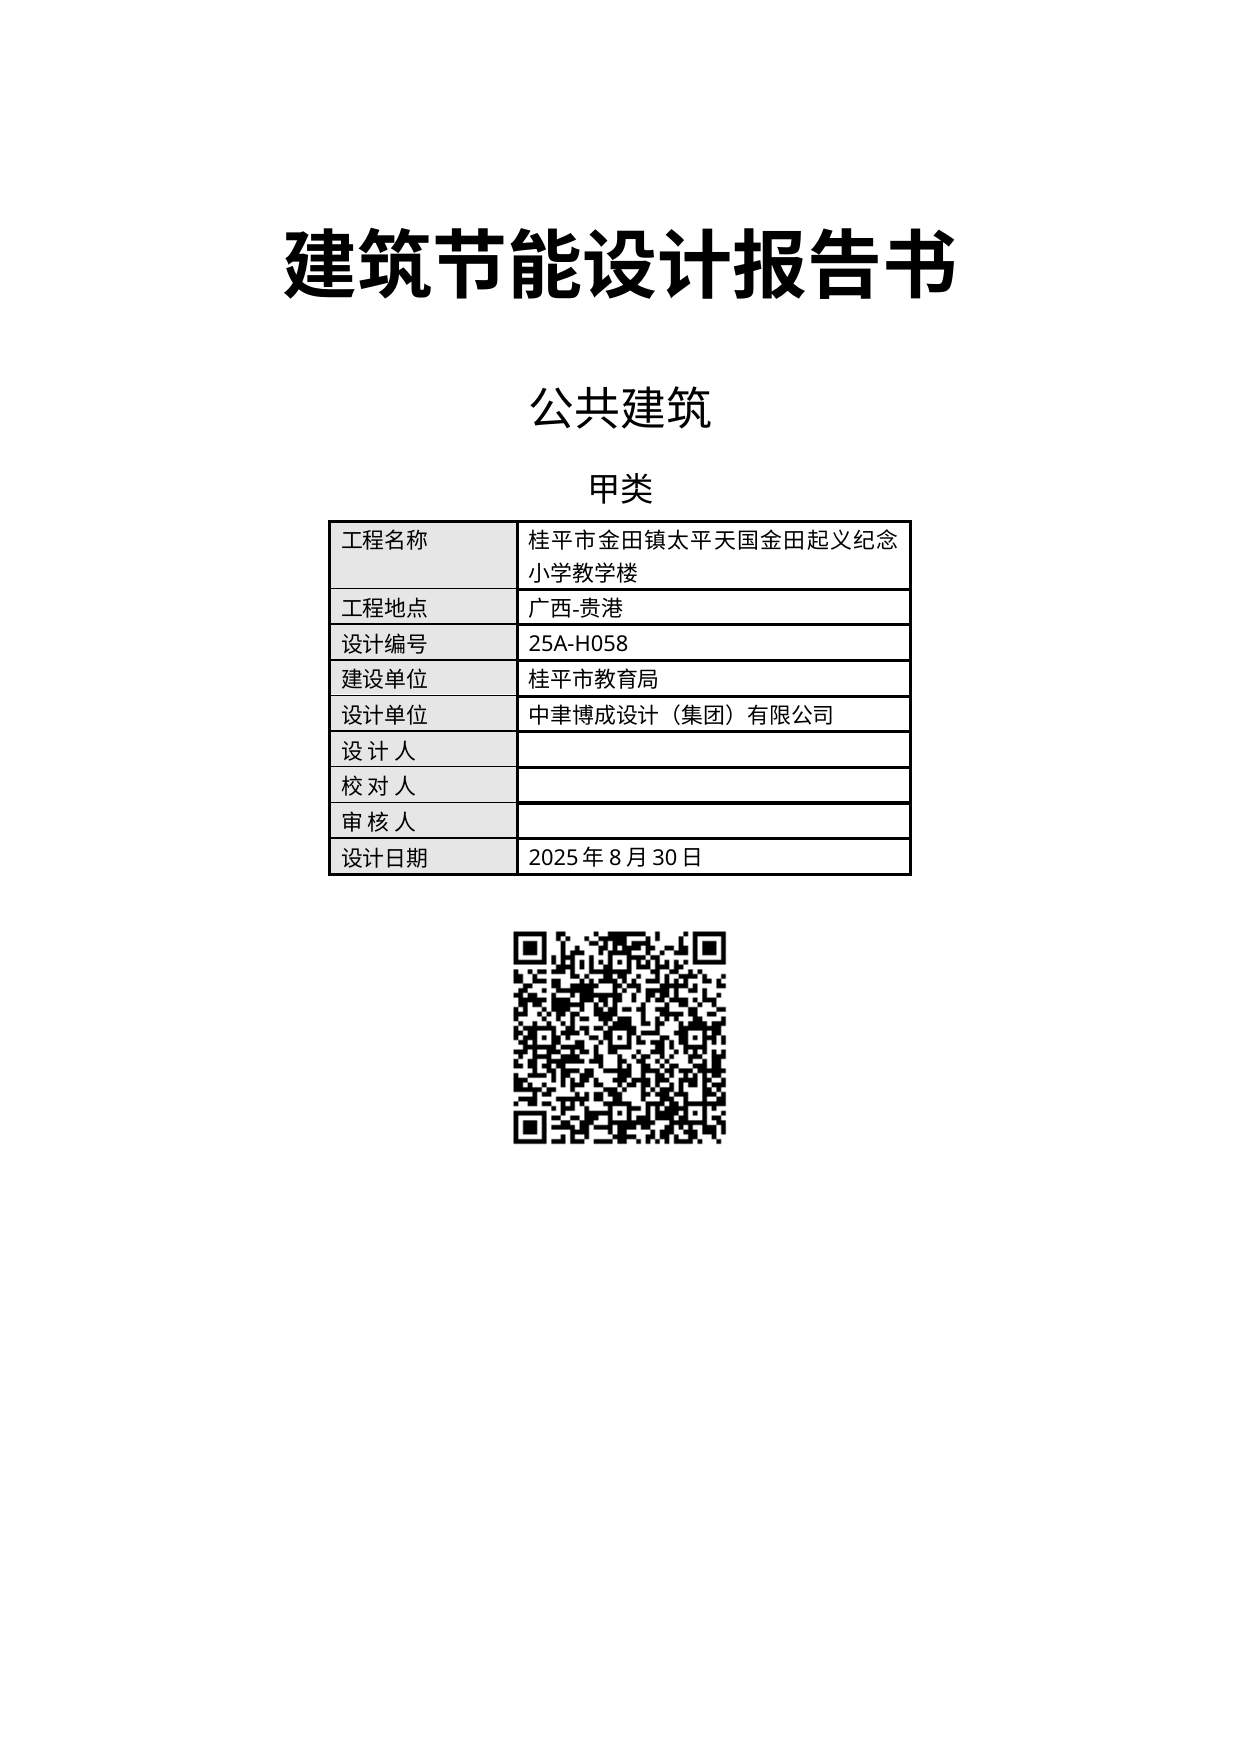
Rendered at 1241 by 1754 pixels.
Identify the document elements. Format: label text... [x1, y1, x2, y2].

text 公共建筑 [148, 357, 1092, 454]
table_header 桂平市金田镇太平天国金田起义纪念小学教学楼 [519, 523, 909, 588]
table_cell 设计日期 [331, 839, 516, 873]
table_cell 设 计 人 [331, 732, 516, 766]
table_header 工程名称 [331, 523, 516, 588]
table_cell 建设单位 [331, 661, 516, 694]
picture [496, 913, 745, 1163]
table_cell 25A-H058 [519, 626, 909, 659]
table_cell 中聿博成设计（集团）有限公司 [519, 698, 909, 730]
table_cell 审 核 人 [331, 803, 516, 837]
table_cell 桂平市教育局 [519, 662, 909, 694]
table_cell [519, 733, 909, 766]
text 甲类 [148, 454, 1092, 519]
text 建筑节能设计报告书 [148, 194, 1092, 324]
table_cell 2025年8月30日 [519, 840, 909, 873]
table_cell 工程地点 [331, 589, 516, 623]
table_cell 广西-贵港 [519, 591, 909, 623]
table_cell [519, 769, 909, 801]
table_cell 校 对 人 [331, 767, 516, 801]
table_cell [519, 805, 909, 837]
table_cell 设计编号 [331, 625, 516, 659]
table_cell 设计单位 [331, 696, 516, 730]
